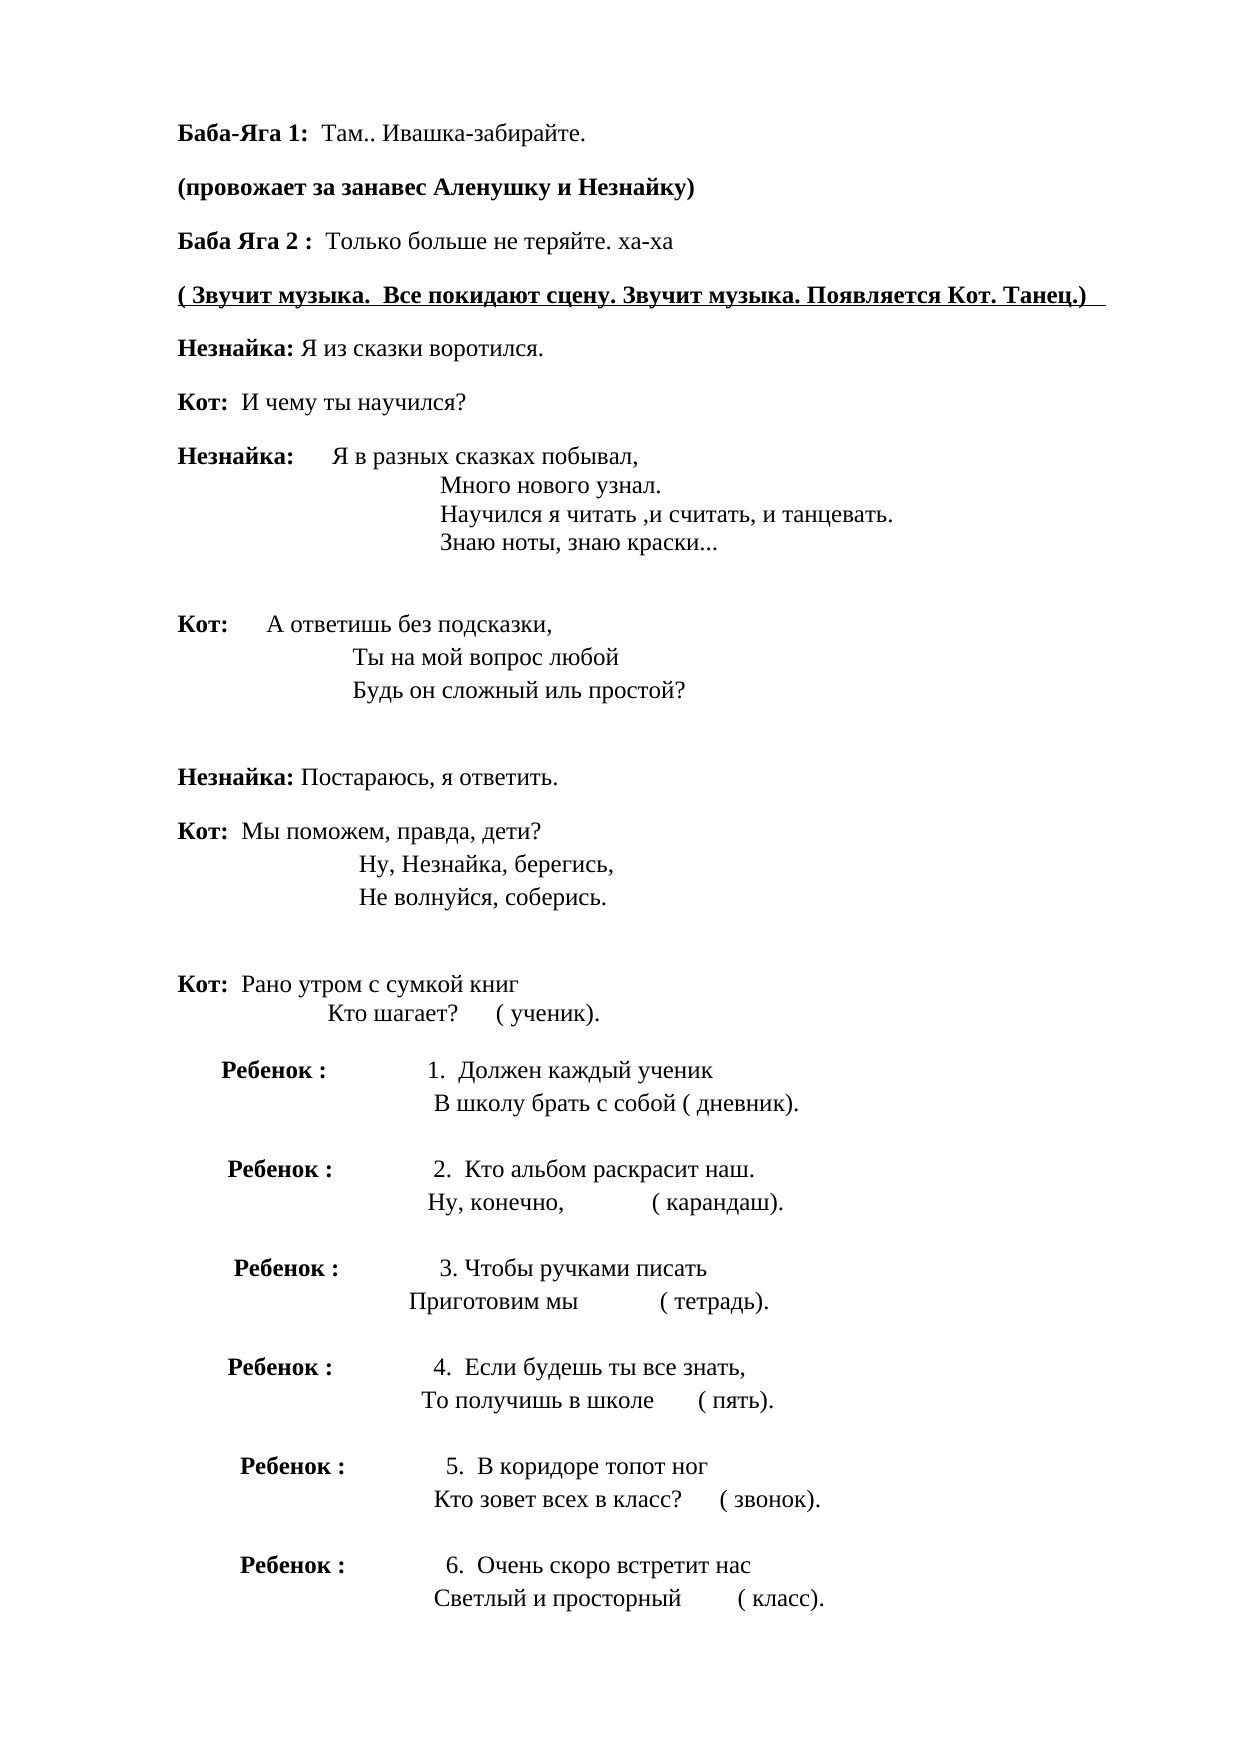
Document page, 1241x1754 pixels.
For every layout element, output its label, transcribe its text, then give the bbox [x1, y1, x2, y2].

text В школу брать с собой ( дневник). [177, 1088, 1152, 1117]
text Незнайка: Я в разных сказках побывал, [177, 441, 1152, 470]
text Ребенок : 4. Если будешь ты все знать, [177, 1352, 1152, 1381]
text Ребенок : 5. В коридоре топот ног [177, 1451, 1152, 1480]
text Ты на мой вопрос любой [177, 642, 1152, 671]
text Кот: И чему ты научился? [177, 387, 1152, 416]
text Баба-Яга 1: Там.. Ивашка-забирайте. [177, 118, 1152, 147]
text Знаю ноты, знаю краски... [177, 527, 1152, 556]
text Кот: А ответишь без подсказки, [177, 609, 1152, 638]
text Кто шагает? ( ученик). [177, 998, 1152, 1026]
text Ребенок : 6. Очень скоро встретит нас [177, 1551, 1152, 1579]
text Ну, конечно, ( карандаш). [177, 1187, 1152, 1216]
text Много нового узнал. [177, 470, 1152, 499]
text Не волнуйся, соберись. [177, 882, 1152, 911]
text Незнайка: Постараюсь, я ответить. [177, 762, 1152, 791]
text Ребенок : 3. Чтобы ручками писать [177, 1253, 1152, 1282]
text Незнайка: Я из сказки воротился. [177, 333, 1152, 362]
text Ну, Незнайка, берегись, [177, 849, 1152, 878]
text Будь он сложный иль простой? [177, 675, 1152, 704]
text Кто зовет всех в класс? ( звонок). [177, 1484, 1152, 1513]
text Ребенок : 1. Должен каждый ученик [177, 1055, 1152, 1084]
text (провожает за занавес Аленушку и Незнайку) [177, 172, 1152, 201]
text Светлый и просторный ( класс). [177, 1583, 1152, 1612]
text Ребенок : 2. Кто альбом раскрасит наш. [177, 1154, 1152, 1183]
text Кот: Мы поможем, правда, дети? [177, 816, 1152, 845]
text Приготовим мы ( тетрадь). [177, 1286, 1152, 1315]
text Научился я читать ,и считать, и танцевать. [177, 499, 1152, 527]
text ( Звучит музыка. Все покидают сцену. Звучит музыка. Появляется Кот. Танец.) [177, 280, 1152, 308]
text Баба Яга 2 : Только больше не теряйте. ха-ха [177, 226, 1152, 254]
text Кот: Рано утром с сумкой книг [177, 969, 1152, 998]
text То получишь в школе ( пять). [177, 1385, 1152, 1414]
